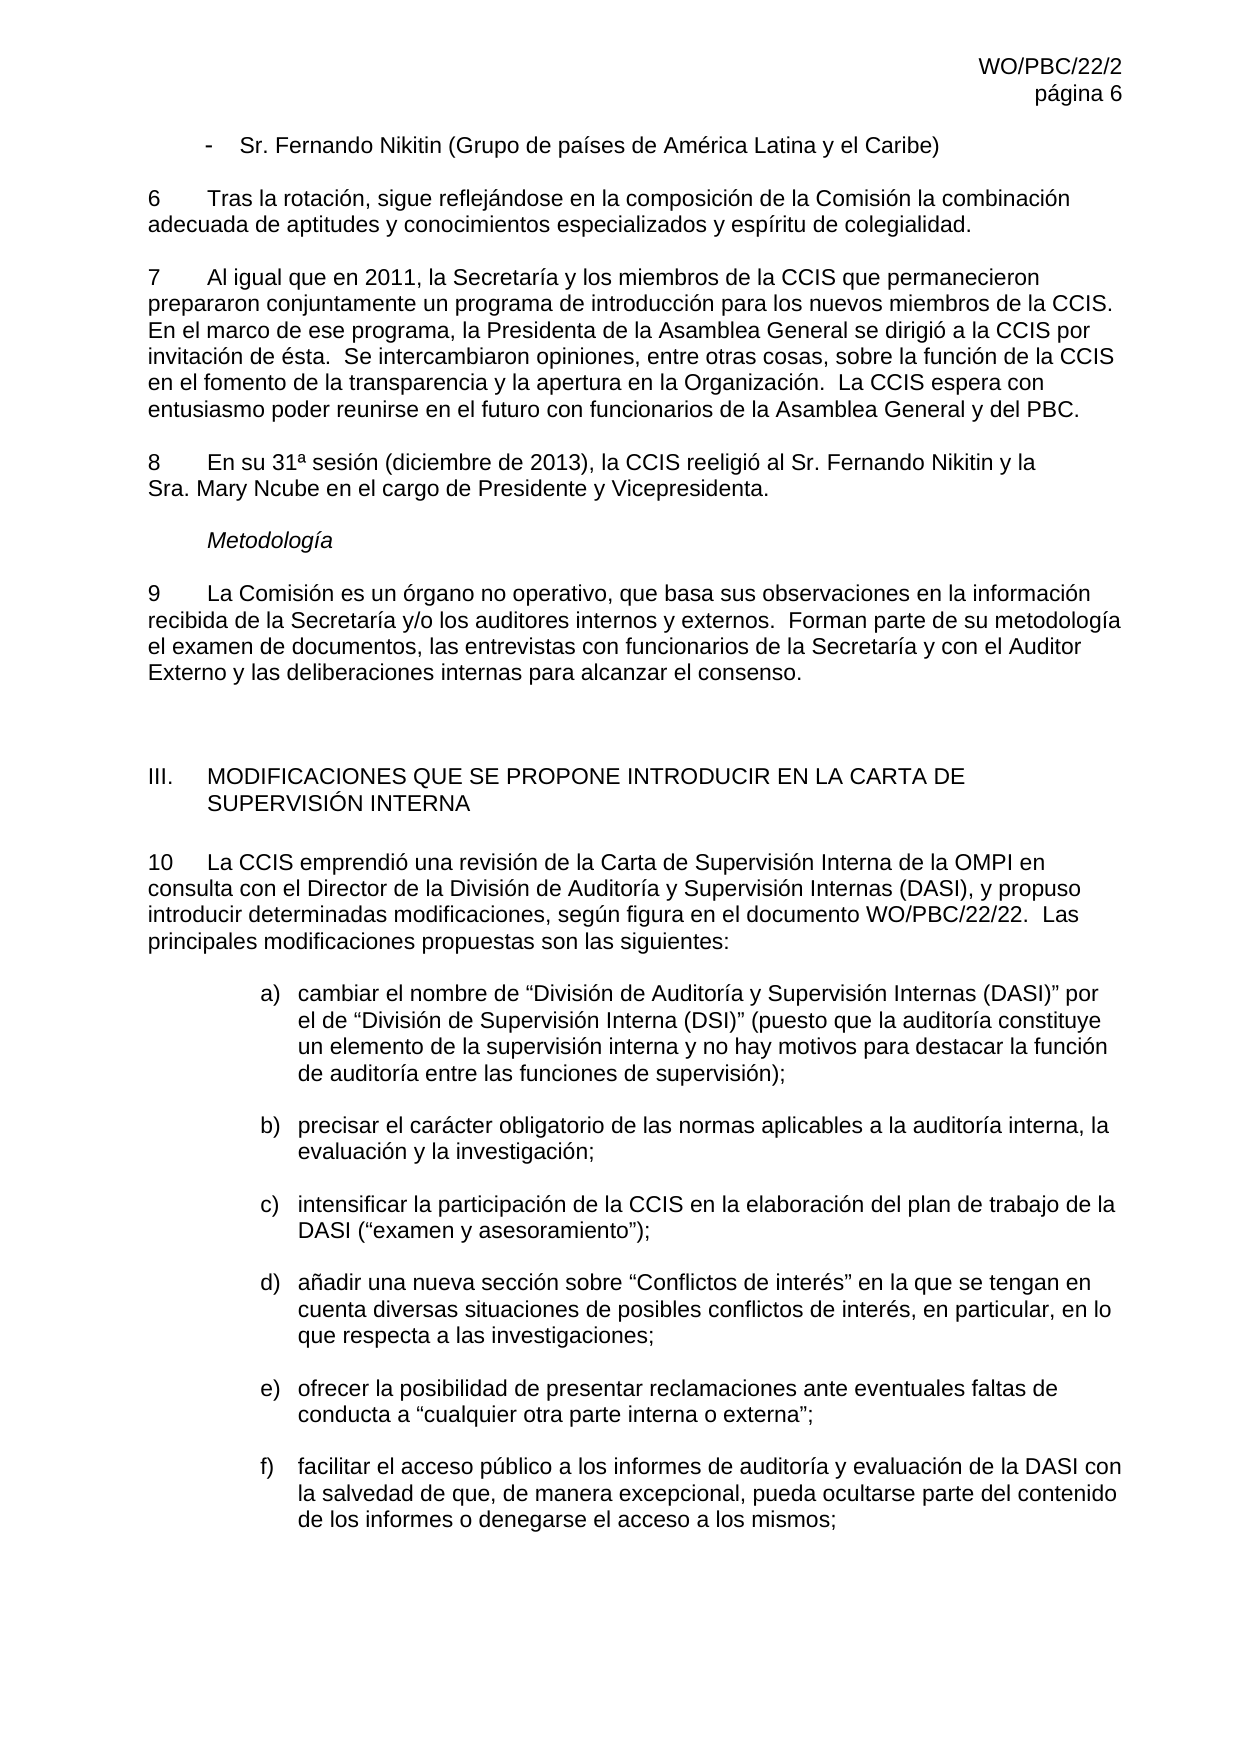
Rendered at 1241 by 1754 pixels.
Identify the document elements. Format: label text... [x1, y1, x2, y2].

text Metodología [148, 527, 1122, 554]
list cambiar el nombre de “División de Auditoría y Supervisión Internas (DASI)” por el de “División de Supervisión Interna (DSI)” (puesto que la auditoría constituye un elemento de la supervisión interna y no hay motivos para destacar la función de auditoría entre las funciones de supervisión); [260, 980, 1122, 1086]
text La CCIS emprendió una revisión de la Carta de Supervisión Interna de la OMPI en consulta con el Director de la División de Auditoría y Supervisión Internas (DASI), y propuso introducir determinadas modificaciones, según figura en el documento WO/PBC/22/22. Las principales modificaciones propuestas son las siguientes: [148, 849, 1122, 954]
text Tras la rotación, sigue reflejándose en la composición de la Comisión la combinación adecuada de aptitudes y conocimientos especializados y espíritu de colegialidad. [148, 185, 1122, 238]
text En su 31ª sesión (diciembre de 2013), la CCIS reeligió al Sr. Fernando Nikitin y la Sra. Mary Ncube en el cargo de Presidente y Vicepresidenta. [148, 448, 1122, 501]
text Al igual que en 2011, la Secretaría y los miembros de la CCIS que permanecieron prepararon conjuntamente un programa de introducción para los nuevos miembros de la CCIS. En el marco de ese programa, la Presidenta de la Asamblea General se dirigió a la CCIS por invitación de ésta. Se intercambiaron opiniones, entre otras cosas, sobre la función de la CCIS en el fomento de la transparencia y la apertura en la Organización. La CCIS espera con entusiasmo poder reunirse en el futuro con funcionarios de la Asamblea General y del PBC. [148, 264, 1122, 422]
subtitle III. MODIFICACIONES QUE SE PROPONE INTRODUCIR EN LA CARTA DE SUPERVISIÓN INTERNA [148, 763, 1122, 816]
list precisar el carácter obligatorio de las normas aplicables a la auditoría interna, la evaluación y la investigación; [260, 1112, 1122, 1164]
list facilitar el acceso público a los informes de auditoría y evaluación de la DASI con la salvedad de que, de manera excepcional, pueda ocultarse parte del contenido de los informes o denegarse el acceso a los mismos; [260, 1453, 1122, 1532]
list intensificar la participación de la CCIS en la elaboración del plan de trabajo de la DASI (“examen y asesoramiento”); [260, 1191, 1122, 1243]
list Sr. Fernando Nikitin (Grupo de países de América Latina y el Caribe) [205, 132, 1137, 158]
list La Comisión es un órgano no operativo, que basa sus observaciones en la información recibida de la Secretaría y/o los auditores internos y externos. Forman parte de su metodología el examen de documentos, las entrevistas con funcionarios de la Secretaría y con el Auditor Externo y las deliberaciones internas para alcanzar el consenso. [148, 580, 1137, 686]
list añadir una nueva sección sobre “Conflictos de interés” en la que se tengan en cuenta diversas situaciones de posibles conflictos de interés, en particular, en lo que respecta a las investigaciones; [260, 1269, 1122, 1348]
list ofrecer la posibilidad de presentar reclamaciones ante eventuales faltas de conducta a “cualquier otra parte interna o externa”; [260, 1374, 1122, 1427]
